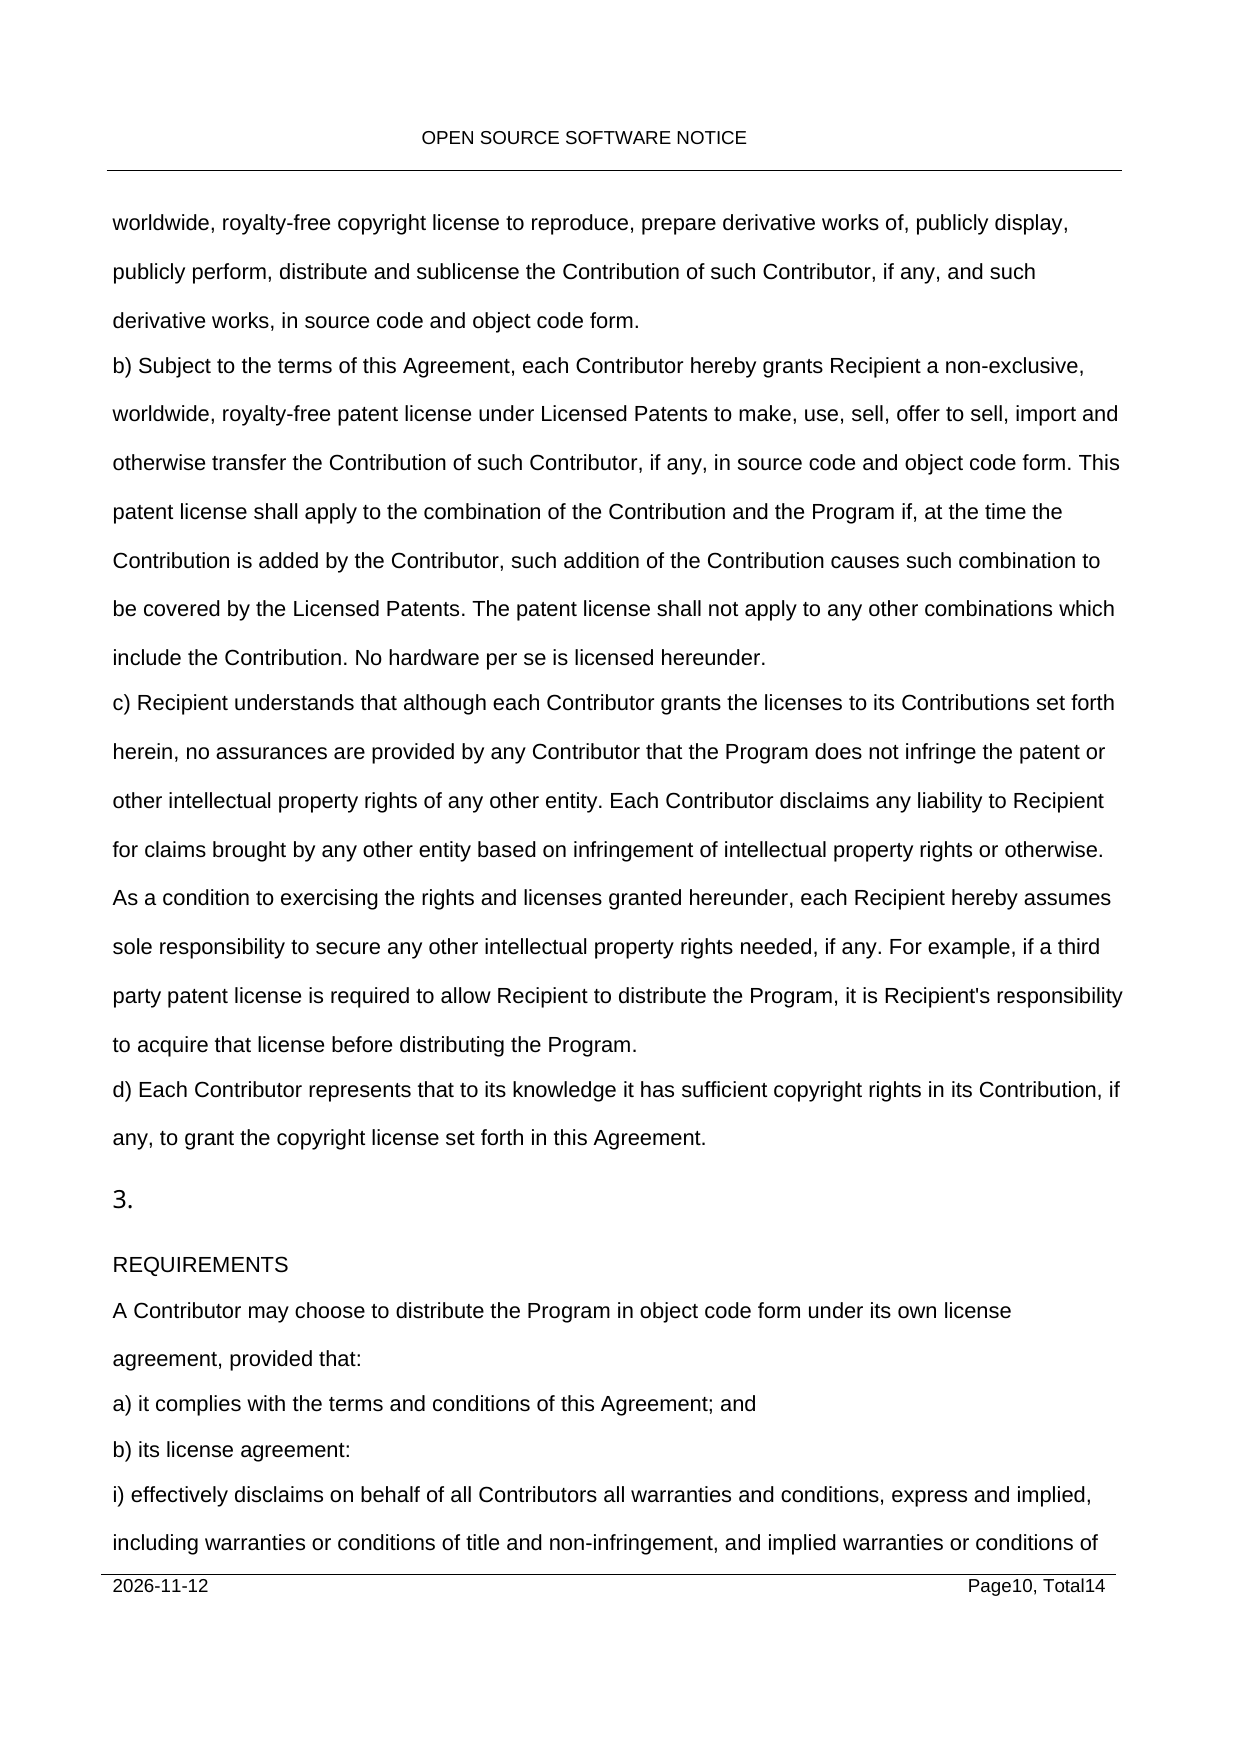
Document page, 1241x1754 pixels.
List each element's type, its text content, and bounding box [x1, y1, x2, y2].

text c) Recipient understands that although each Contributor grants the licenses to its Contributions set forth herein, no assurances are provided by any Contributor that the Program does not infringe the patent or other intellectual property rights of any other entity. Each Contributor disclaims any liability to Recipient for claims brought by any other entity based on infringement of intellectual property rights or otherwise. As a condition to exercising the rights and licenses granted hereunder, each Recipient hereby assumes sole responsibility to secure any other intellectual property rights needed, if any. For example, if a third party patent license is required to allow Recipient to distribute the Program, it is Recipient's responsibility to acquire that license before distributing the Program. [112, 687, 1128, 1060]
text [112, 206, 1128, 336]
text b) Subject to the terms of this Agreement, each Contributor hereby grants Recipient a non-exclusive, worldwide, royalty-free patent license under Licensed Patents to make, use, sell, offer to sell, import and otherwise transfer the Contribution of such Contributor, if any, in source code and object code form. This patent license shall apply to the combination of the Contribution and the Program if, at the time the Contribution is added by the Contributor, such addition of the Contribution causes such combination to be covered by the Licensed Patents. The patent license shall not apply to any other combinations which include the Contribution. No hardware per se is licensed hereunder. [112, 349, 1128, 674]
text 3. [112, 1167, 1128, 1232]
text A Contributor may choose to distribute the Program in object code form under its own license agreement, provided that: [112, 1294, 1128, 1375]
text REQUIREMENTS [112, 1249, 1128, 1281]
text d) Each Contributor represents that to its knowledge it has sufficient copyright rights in its Contribution, if any, to grant the copyright license set forth in this Agreement. [112, 1073, 1128, 1154]
text b) its license agreement: [112, 1433, 1128, 1465]
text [112, 1478, 1128, 1559]
text a) it complies with the terms and conditions of this Agreement; and [112, 1388, 1128, 1420]
